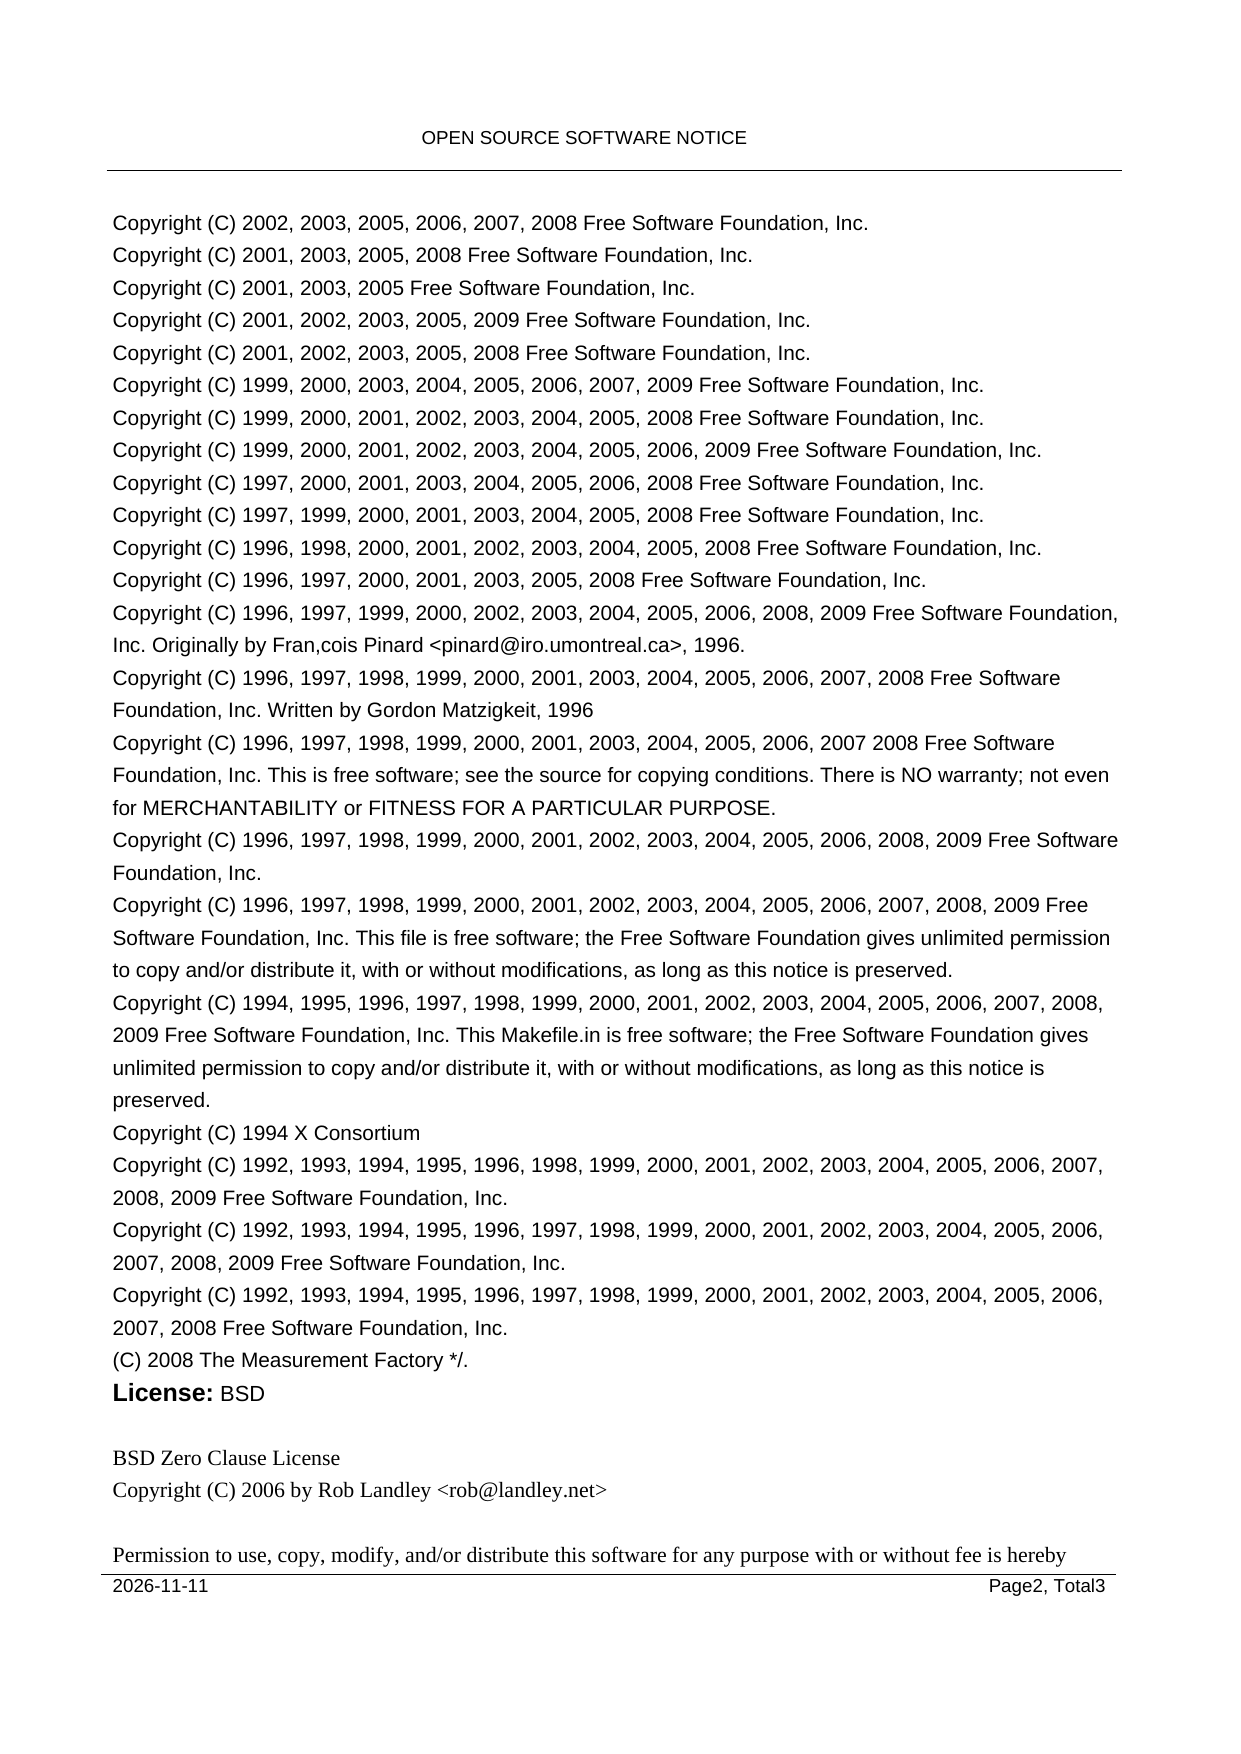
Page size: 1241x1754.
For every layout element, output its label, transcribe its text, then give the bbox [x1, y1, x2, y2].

text Copyright (C) 2001, 2002, 2003, 2005, 2009 Free Software Foundation, Inc. [112, 304, 1128, 336]
text Copyright (C) 1994, 1995, 1996, 1997, 1998, 1999, 2000, 2001, 2002, 2003, 2004, 2005, 2006, 2007, 2008, 2009 Free Software Foundation, Inc. This Makefile.in is free software; the Free Software Foundation gives unlimited permission to copy and/or distribute it, with or without modifications, as long as this notice is preserved. [112, 986, 1128, 1116]
text Copyright (C) 1996, 1997, 1998, 1999, 2000, 2001, 2003, 2004, 2005, 2006, 2007, 2008 Free Software Foundation, Inc. Written by Gordon Matzigkeit, 1996 [112, 661, 1128, 726]
text Copyright (C) 1992, 1993, 1994, 1995, 1996, 1997, 1998, 1999, 2000, 2001, 2002, 2003, 2004, 2005, 2006, 2007, 2008, 2009 Free Software Foundation, Inc. [112, 1214, 1128, 1279]
text Copyright (C) 1996, 1997, 1998, 1999, 2000, 2001, 2002, 2003, 2004, 2005, 2006, 2007, 2008, 2009 Free Software Foundation, Inc. This file is free software; the Free Software Foundation gives unlimited permission to copy and/or distribute it, with or without modifications, as long as this notice is preserved. [112, 889, 1128, 986]
text Copyright (C) 1996, 1997, 1998, 1999, 2000, 2001, 2002, 2003, 2004, 2005, 2006, 2008, 2009 Free Software Foundation, Inc. [112, 824, 1128, 889]
text Copyright (C) 2002, 2003, 2005, 2006, 2007, 2008 Free Software Foundation, Inc. [112, 206, 1128, 239]
text Copyright (C) 2001, 2002, 2003, 2005, 2008 Free Software Foundation, Inc. [112, 336, 1128, 369]
text Copyright (C) 1994 X Consortium [112, 1116, 1128, 1149]
text Copyright (C) 1997, 1999, 2000, 2001, 2003, 2004, 2005, 2008 Free Software Foundation, Inc. [112, 499, 1128, 531]
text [112, 1376, 1128, 1571]
text Copyright (C) 1996, 1997, 1999, 2000, 2002, 2003, 2004, 2005, 2006, 2008, 2009 Free Software Foundation, Inc. Originally by Fran,cois Pinard <pinard@iro.umontreal.ca>, 1996. [112, 596, 1128, 661]
text Copyright (C) 1999, 2000, 2003, 2004, 2005, 2006, 2007, 2009 Free Software Foundation, Inc. [112, 369, 1128, 401]
text Copyright (C) 1997, 2000, 2001, 2003, 2004, 2005, 2006, 2008 Free Software Foundation, Inc. [112, 466, 1128, 499]
text Copyright (C) 1996, 1997, 1998, 1999, 2000, 2001, 2003, 2004, 2005, 2006, 2007 2008 Free Software Foundation, Inc. This is free software; see the source for copying conditions. There is NO warranty; not even for MERCHANTABILITY or FITNESS FOR A PARTICULAR PURPOSE. [112, 726, 1128, 824]
text Copyright (C) 1992, 1993, 1994, 1995, 1996, 1998, 1999, 2000, 2001, 2002, 2003, 2004, 2005, 2006, 2007, 2008, 2009 Free Software Foundation, Inc. [112, 1149, 1128, 1214]
text (C) 2008 The Measurement Factory */. [112, 1344, 1128, 1376]
text Copyright (C) 1996, 1998, 2000, 2001, 2002, 2003, 2004, 2005, 2008 Free Software Foundation, Inc. [112, 531, 1128, 564]
text Copyright (C) 2001, 2003, 2005 Free Software Foundation, Inc. [112, 271, 1128, 304]
text Copyright (C) 1999, 2000, 2001, 2002, 2003, 2004, 2005, 2006, 2009 Free Software Foundation, Inc. [112, 434, 1128, 466]
text Copyright (C) 2001, 2003, 2005, 2008 Free Software Foundation, Inc. [112, 239, 1128, 271]
text Copyright (C) 1999, 2000, 2001, 2002, 2003, 2004, 2005, 2008 Free Software Foundation, Inc. [112, 401, 1128, 434]
text Copyright (C) 1996, 1997, 2000, 2001, 2003, 2005, 2008 Free Software Foundation, Inc. [112, 564, 1128, 596]
text Copyright (C) 1992, 1993, 1994, 1995, 1996, 1997, 1998, 1999, 2000, 2001, 2002, 2003, 2004, 2005, 2006, 2007, 2008 Free Software Foundation, Inc. [112, 1279, 1128, 1344]
